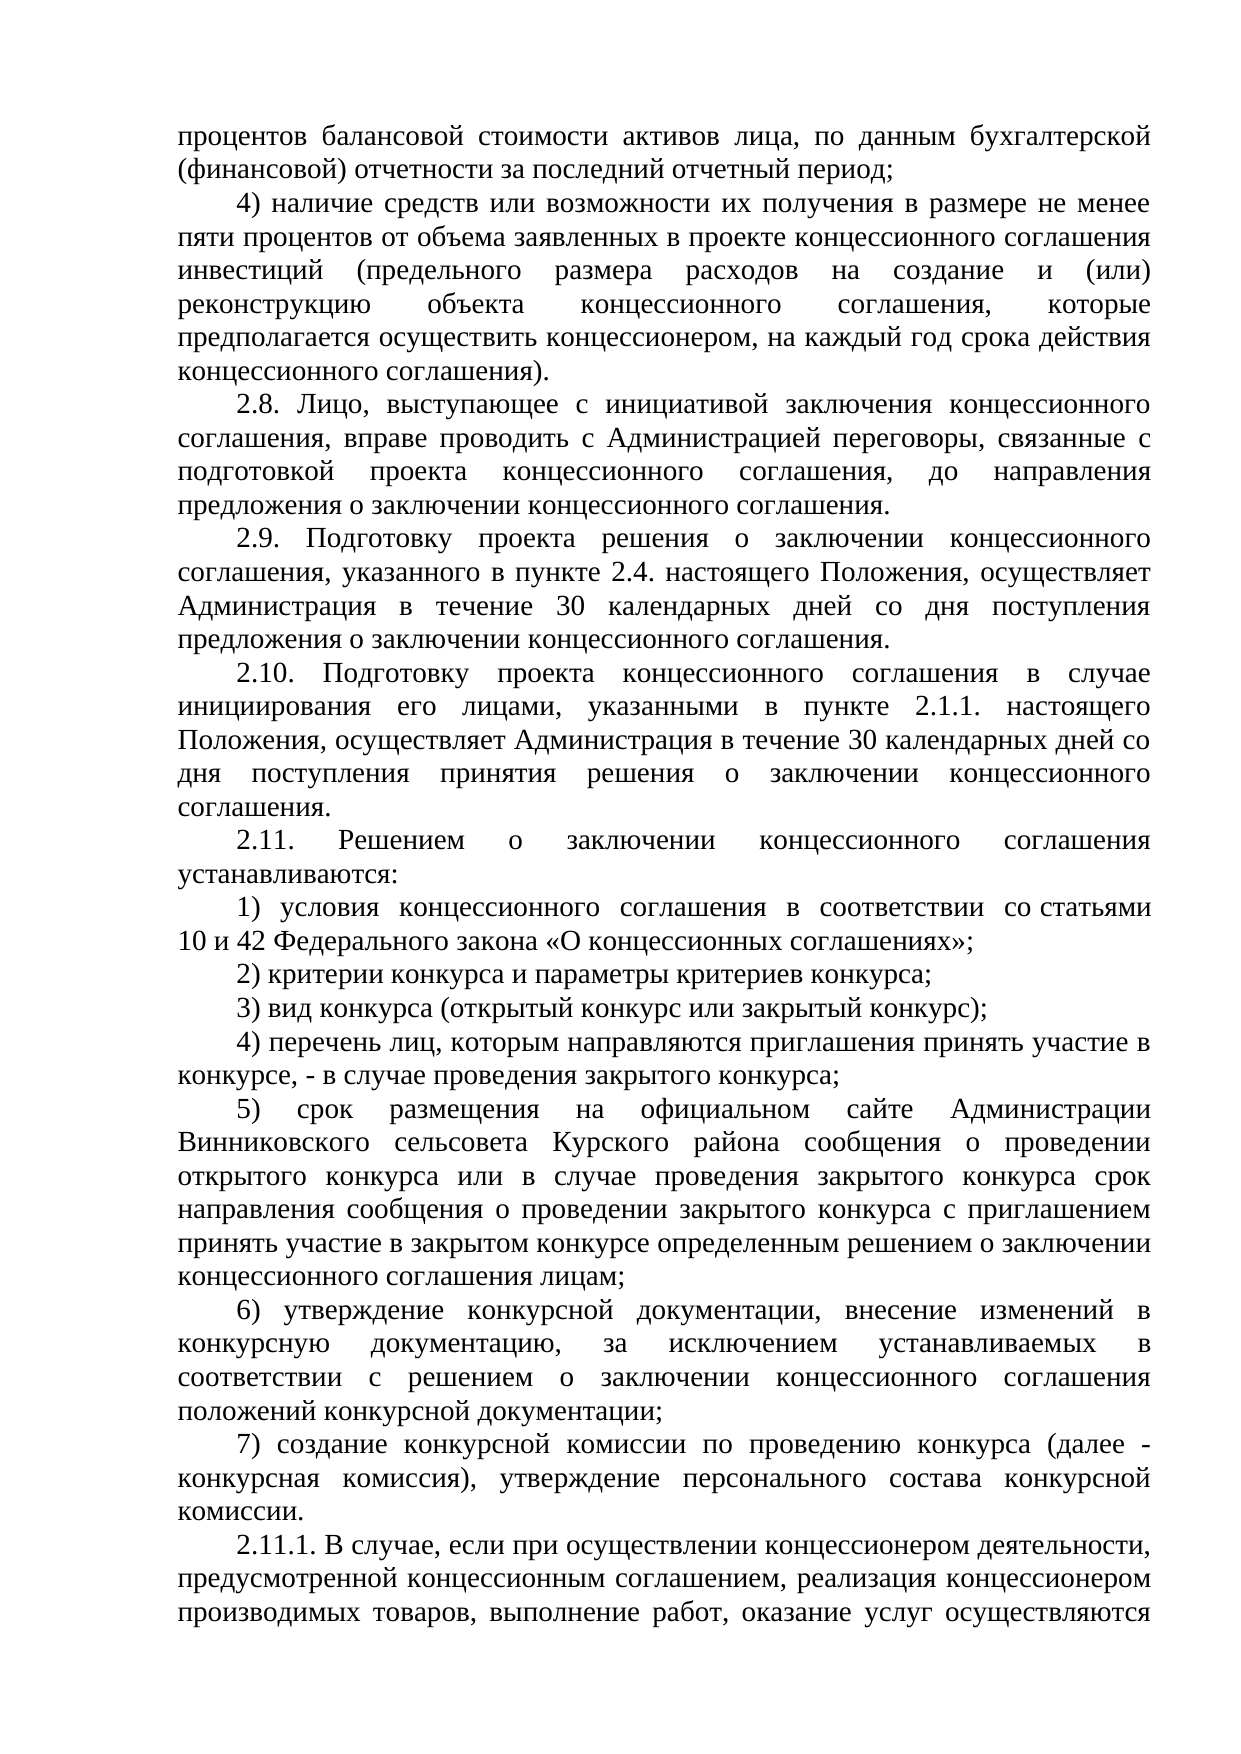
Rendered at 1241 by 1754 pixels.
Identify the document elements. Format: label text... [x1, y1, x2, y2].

text 7) создание конкурсной комиссии по проведению конкурса (далее - конкурсная комиссия), утверждение персонального состава конкурсной комиссии. [177, 1426, 1152, 1527]
text 1) условия концессионного соглашения в соответствии со статьями 10 и 42 Федерального закона «О концессионных соглашениях»; [177, 889, 1152, 957]
text 2.11. Решением о заключении концессионного соглашения устанавливаются: [177, 822, 1152, 889]
text 2.8. Лицо, выступающее с инициативой заключения концессионного соглашения, вправе проводить с Администрацией переговоры, связанные с подготовкой проекта концессионного соглашения, до направления предложения о заключении концессионного соглашения. [177, 386, 1152, 521]
text 2.9. Подготовку проекта решения о заключении концессионного соглашения, указанного в пункте 2.4. настоящего Положения, осуществляет Администрация в течение 30 календарных дней со дня поступления предложения о заключении концессионного соглашения. [177, 521, 1152, 655]
text 4) перечень лиц, которым направляются приглашения принять участие в конкурсе, - в случае проведения закрытого конкурса; [177, 1024, 1152, 1091]
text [177, 118, 1152, 185]
text 3) вид конкурса (открытый конкурс или закрытый конкурс); [177, 990, 1152, 1024]
text 6) утверждение конкурсной документации, внесение изменений в конкурсную документацию, за исключением устанавливаемых в соответствии с решением о заключении концессионного соглашения положений конкурсной документации; [177, 1292, 1152, 1426]
text 2) критерии конкурса и параметры критериев конкурса; [177, 957, 1152, 990]
text 2.10. Подготовку проекта концессионного соглашения в случае инициирования его лицами, указанными в пункте 2.1.1. настоящего Положения, осуществляет Администрация в течение 30 календарных дней со дня поступления принятия решения о заключении концессионного соглашения. [177, 655, 1152, 822]
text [177, 1527, 1152, 1627]
text 4) наличие средств или возможности их получения в размере не менее пяти процентов от объема заявленных в проекте концессионного соглашения инвестиций (предельного размера расходов на создание и (или) реконструкцию объекта концессионного соглашения, которые предполагается осуществить концессионером, на каждый год срока действия концессионного соглашения). [177, 185, 1152, 386]
text 5) срок размещения на официальном сайте Администрации Винниковского сельсовета Курского района сообщения о проведении открытого конкурса или в случае проведения закрытого конкурса срок направления сообщения о проведении закрытого конкурса с приглашением принять участие в закрытом конкурсе определенным решением о заключении концессионного соглашения лицам; [177, 1091, 1152, 1292]
